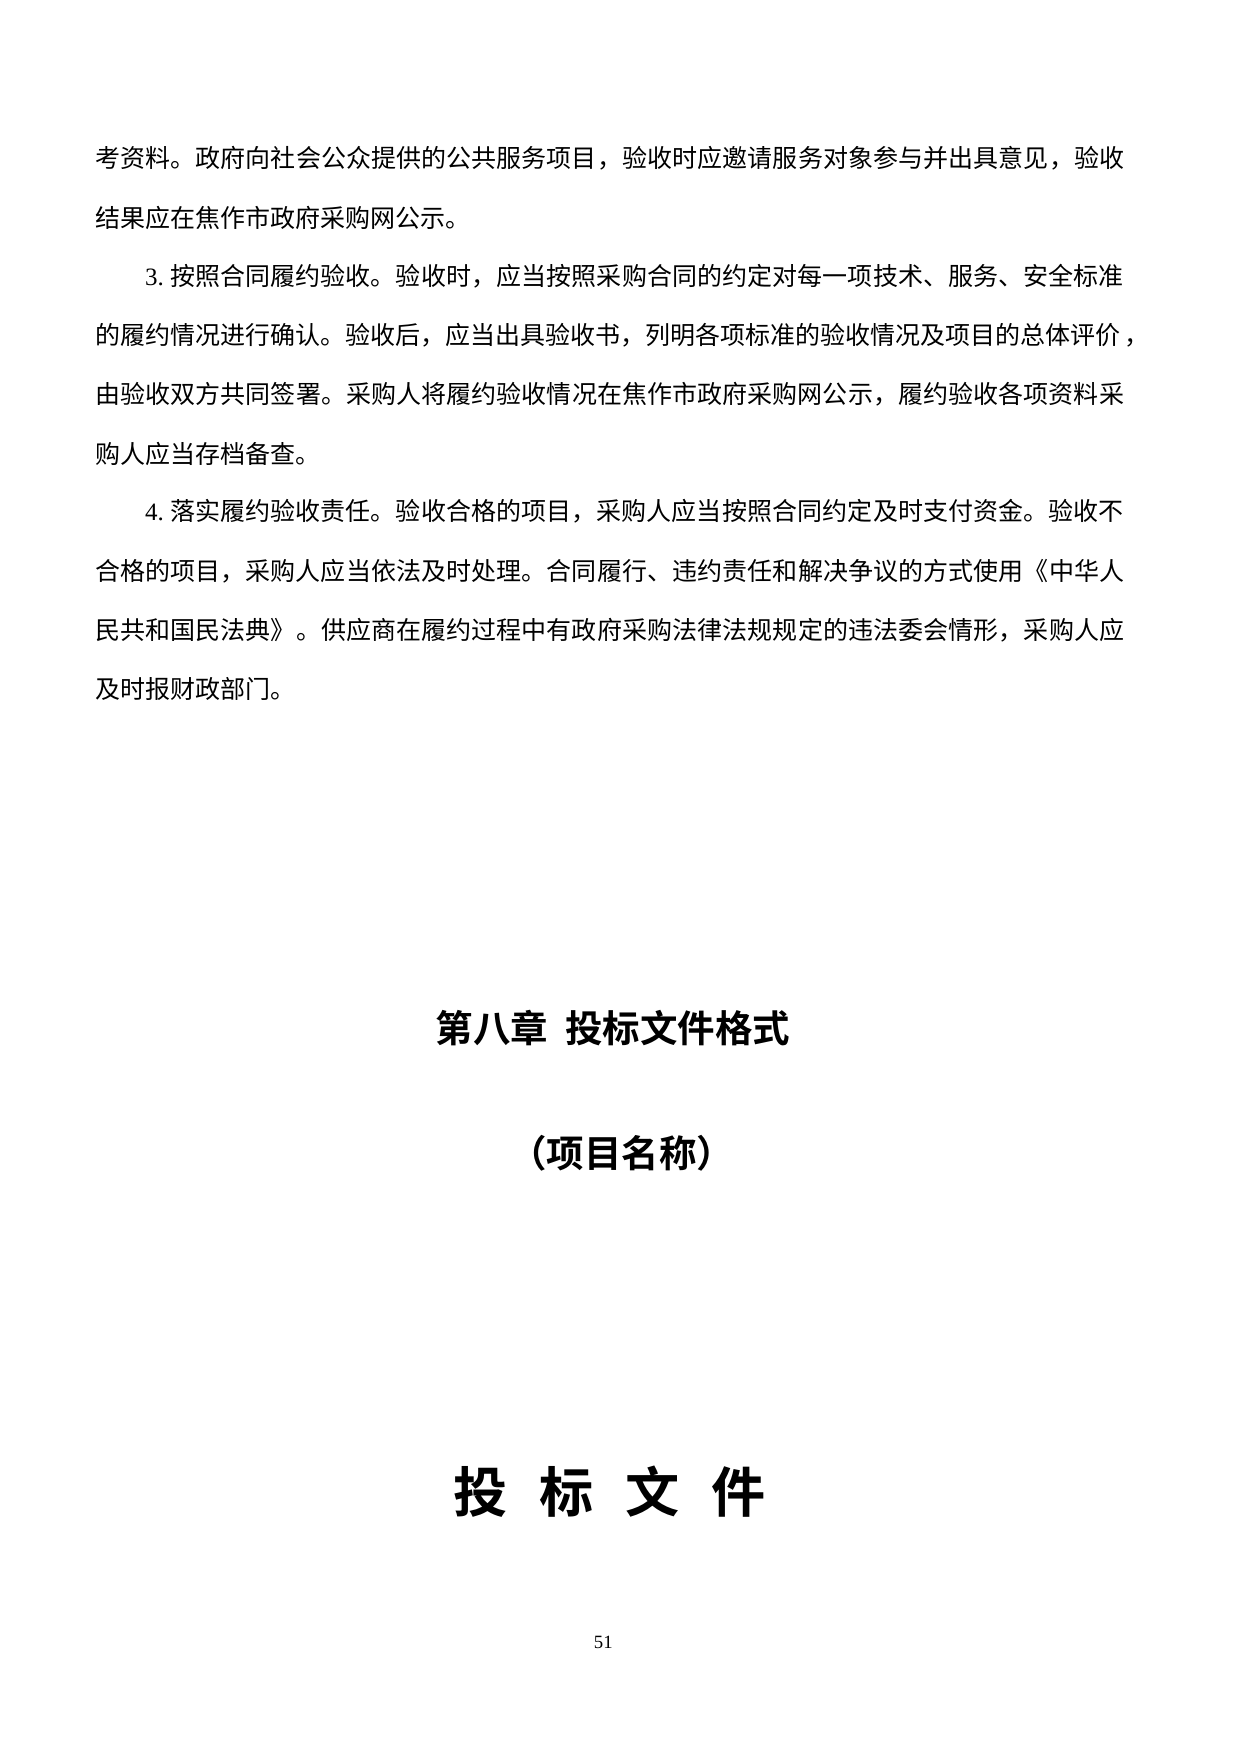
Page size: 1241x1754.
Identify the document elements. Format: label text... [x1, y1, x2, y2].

title 第八章 投标文件格式 [95, 987, 1131, 1066]
text 投 标 文 件 [95, 1449, 1124, 1528]
list 按照合同履约验收。验收时，应当按照采购合同的约定对每一项技术、服务、安全标准的履约情况进行确认。验收后，应当出具验收书，列明各项标准的验收情况及项目的总体评价，由验收双方共同签署。采购人将履约验收情况在焦作市政府采购网公示，履约验收各项资料采购人应当存档备查。 [95, 254, 1124, 472]
list 落实履约验收责任。验收合格的项目，采购人应当按照合同约定及时支付资金。验收不合格的项目，采购人应当依法及时处理。合同履行、违约责任和解决争议的方式使用《中华人民共和国民法典》。供应商在履约过程中有政府采购法律法规规定的违法委会情形，采购人应及时报财政部门。 [95, 490, 1124, 708]
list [95, 137, 1124, 236]
text （项目名称） [95, 1112, 1124, 1191]
